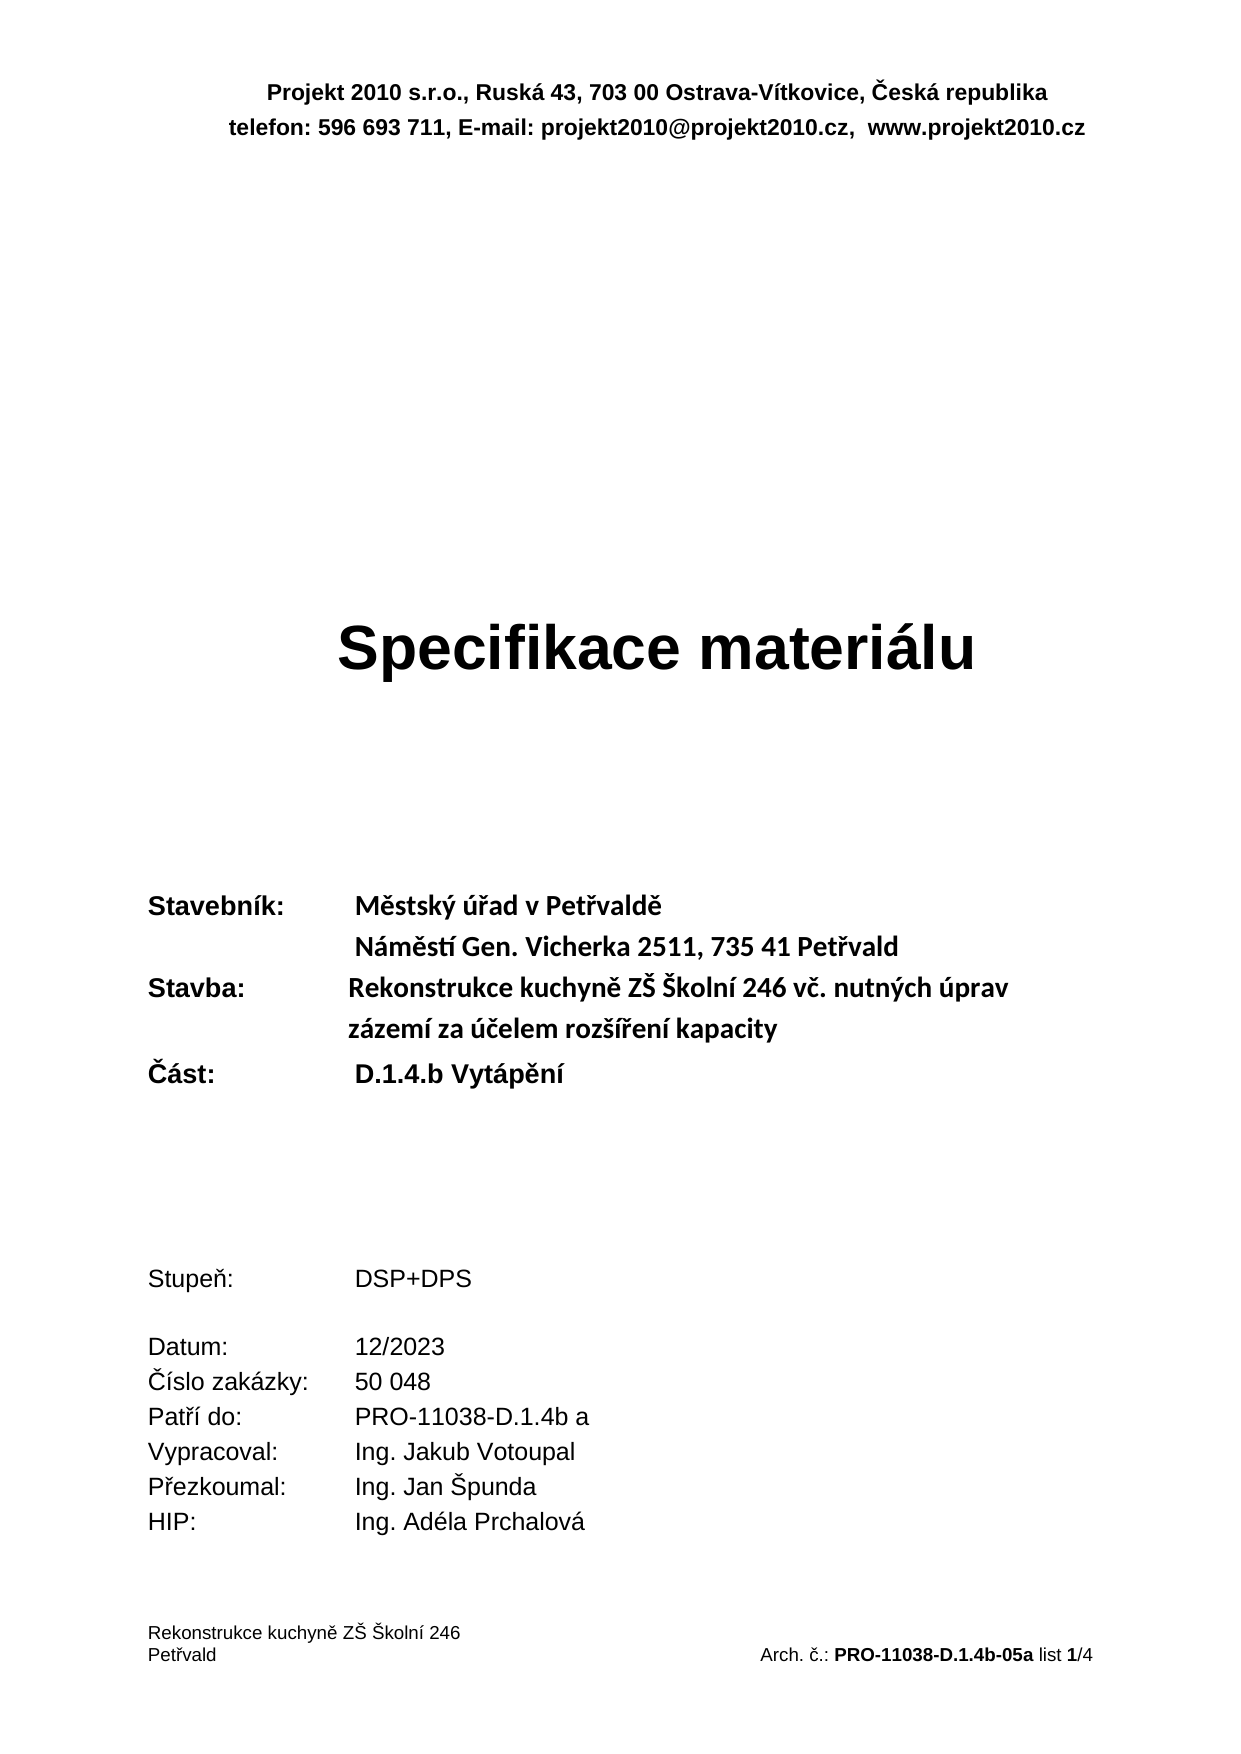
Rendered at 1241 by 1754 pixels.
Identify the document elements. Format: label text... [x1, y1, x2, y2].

title Specifikace materiálu [148, 611, 1092, 683]
subtitle Stavebník: Městský úřad v Petřvaldě Náměstí Gen. Vicherka 2511, 735 41 Petřvald [148, 887, 1092, 963]
text Stavba: Rekonstrukce kuchyně ZŠ Školní 246 vč. nutných úprav [148, 969, 1092, 1004]
subtitle Patří do: PRO-11038-D.1.4b a [148, 1402, 1092, 1430]
subtitle Datum: 12/2023 [148, 1332, 1092, 1360]
subtitle Číslo zakázky: 50 048 [148, 1367, 1092, 1395]
subtitle Vypracoval: Ing. Jakub Votoupal [148, 1437, 1092, 1465]
text zázemí za účelem rozšíření kapacity [148, 1010, 1092, 1045]
subtitle HIP: Ing. Adéla Prchalová [148, 1507, 1092, 1535]
subtitle Přezkoumal: Ing. Jan Špunda [148, 1472, 1092, 1500]
subtitle Stupeň: DSP+DPS [148, 1264, 1092, 1293]
subtitle Část: D.1.4.b Vytápění [148, 1058, 1092, 1089]
